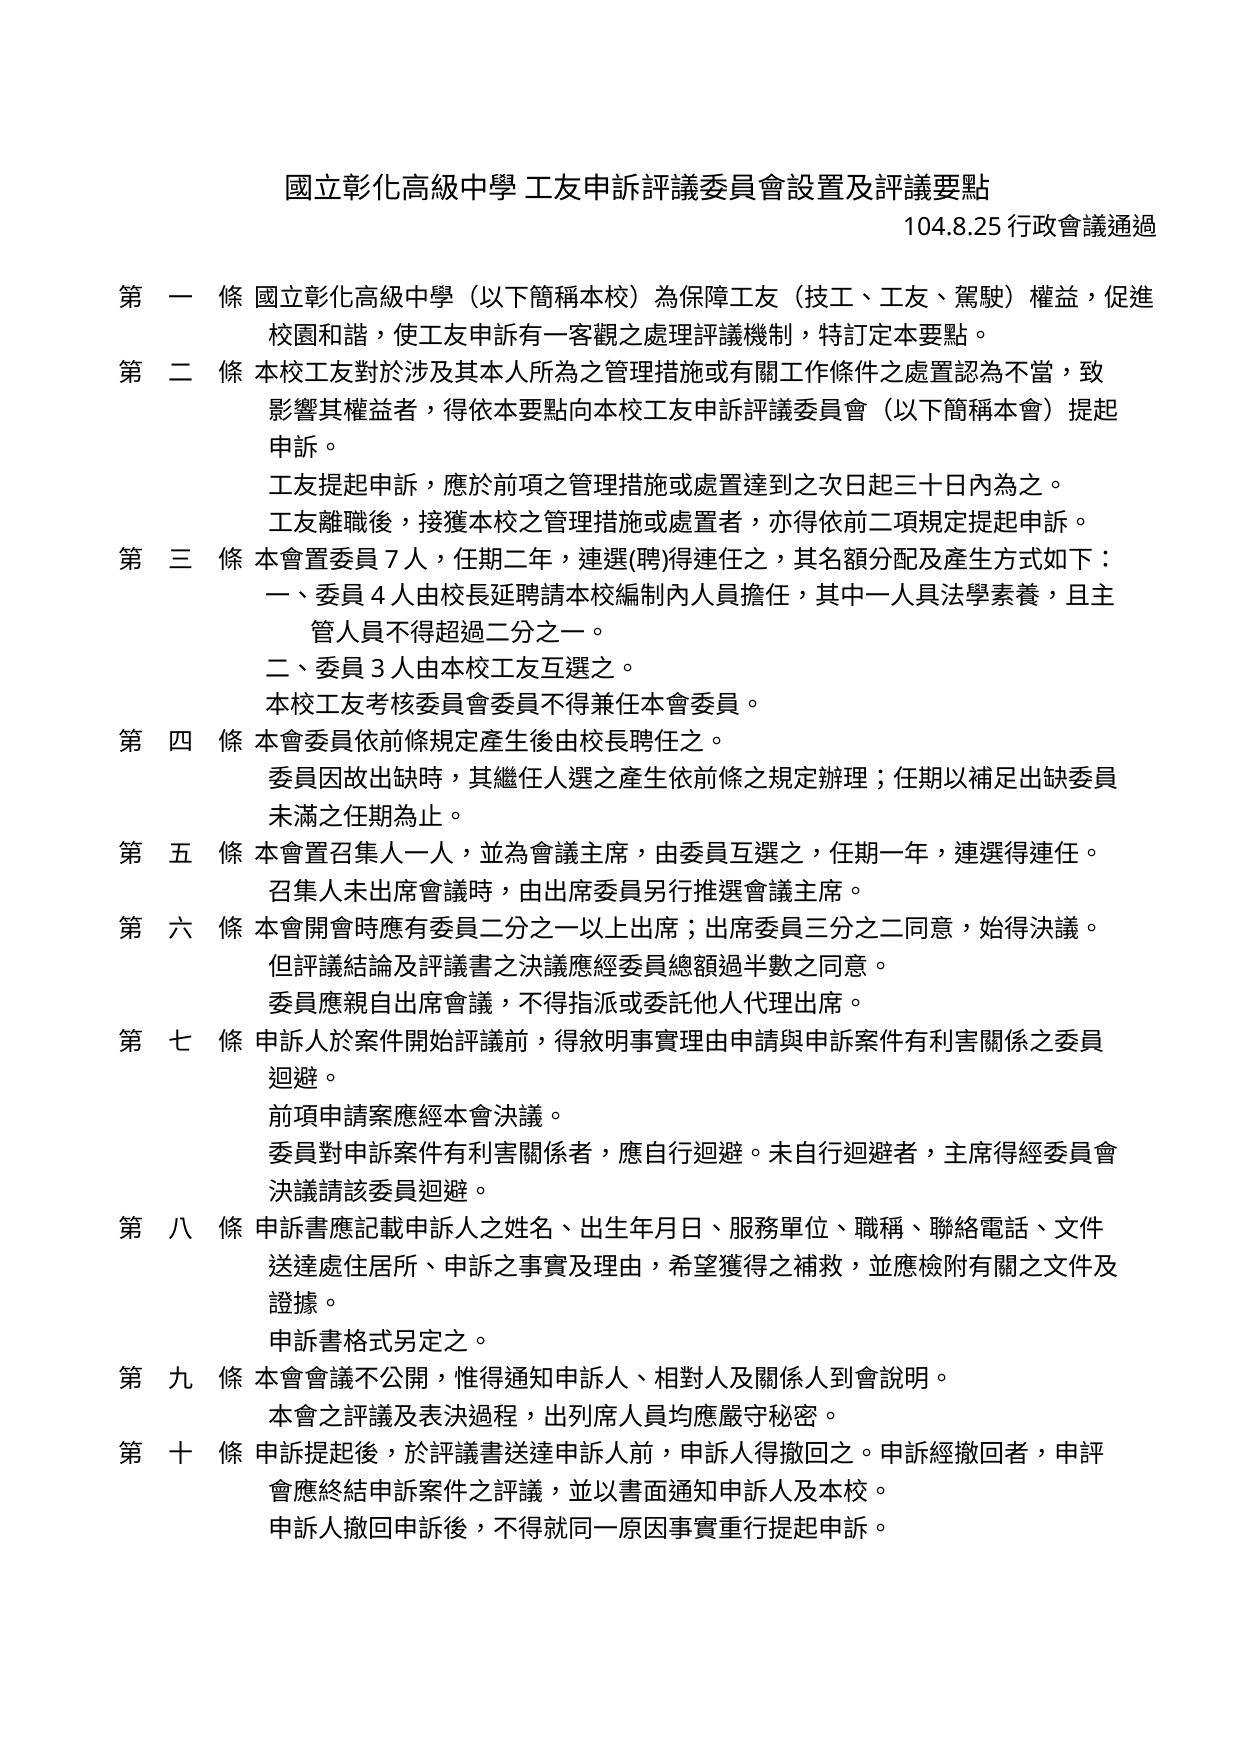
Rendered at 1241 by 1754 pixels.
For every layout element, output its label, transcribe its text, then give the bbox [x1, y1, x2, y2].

text 二、委員3人由本校工友互選之。 [266, 648, 1122, 684]
text 工友提起申訴，應於前項之管理措施或處置達到之次日起三十日內為之。 [268, 464, 1122, 502]
text 前項申請案應經本會決議。 [268, 1096, 1122, 1133]
text 第 八 條 申訴書應記載申訴人之姓名、出生年月日、服務單位、職稱、聯絡電話、文件送達處住居所、申訴之事實及理由，希望獲得之補救，並應檢附有關之文件及證據。 [118, 1208, 1122, 1321]
text 本會之評議及表決過程，出列席人員均應嚴守秘密。 [268, 1396, 1122, 1433]
text 第 七 條 申訴人於案件開始評議前，得敘明事實理由申請與申訴案件有利害關係之委員迴避。 [118, 1021, 1122, 1096]
text 一、委員4人由校長延聘請本校編制內人員擔任，其中一人具法學素養，且主管人員不得超過二分之一。 [266, 576, 1122, 648]
text 第 三 條 本會置委員7人，任期二年，連選(聘)得連任之，其名額分配及產生方式如下： [118, 539, 1122, 576]
text 申訴人撤回申訴後，不得就同一原因事實重行提起申訴。 [268, 1508, 1122, 1546]
text 第 二 條 本校工友對於涉及其本人所為之管理措施或有關工作條件之處置認為不當，致影響其權益者，得依本要點向本校工友申訴評議委員會（以下簡稱本會）提起申訴。 [118, 352, 1122, 464]
text 工友離職後，接獲本校之管理措施或處置者，亦得依前二項規定提起申訴。 [268, 502, 1122, 539]
text 委員應親自出席會議，不得指派或委託他人代理出席。 [268, 983, 1122, 1021]
text 104.8.25行政會議通過 [118, 207, 1157, 243]
text 第 十 條 申訴提起後，於評議書送達申訴人前，申訴人得撤回之。申訴經撤回者，申評會應終結申訴案件之評議，並以書面通知申訴人及本校。 [118, 1433, 1122, 1508]
text 國立彰化高級中學 工友申訴評議委員會設置及評議要點 [118, 164, 1157, 207]
text 本校工友考核委員會委員不得兼任本會委員。 [266, 684, 1122, 721]
text 第 四 條 本會委員依前條規定產生後由校長聘任之。 [118, 721, 1122, 758]
text 第 一 條 國立彰化高級中學（以下簡稱本校）為保障工友（技工、工友、駕駛）權益，促進校園和諧，使工友申訴有一客觀之處理評議機制，特訂定本要點。 [118, 277, 1157, 352]
text 召集人未出席會議時，由出席委員另行推選會議主席。 [268, 871, 1122, 908]
text 第 六 條 本會開會時應有委員二分之一以上出席；出席委員三分之二同意，始得決議。但評議結論及評議書之決議應經委員總額過半數之同意。 [118, 908, 1122, 983]
text 申訴書格式另定之。 [268, 1321, 1122, 1358]
text 第 五 條 本會置召集人一人，並為會議主席，由委員互選之，任期一年，連選得連任。 [118, 833, 1122, 871]
text 第 九 條 本會會議不公開，惟得通知申訴人、相對人及關係人到會說明。 [118, 1358, 1122, 1396]
text 委員因故出缺時，其繼任人選之產生依前條之規定辦理；任期以補足出缺委員未滿之任期為止。 [268, 758, 1122, 833]
text 委員對申訴案件有利害關係者，應自行迴避。未自行迴避者，主席得經委員會決議請該委員迴避。 [268, 1133, 1122, 1208]
